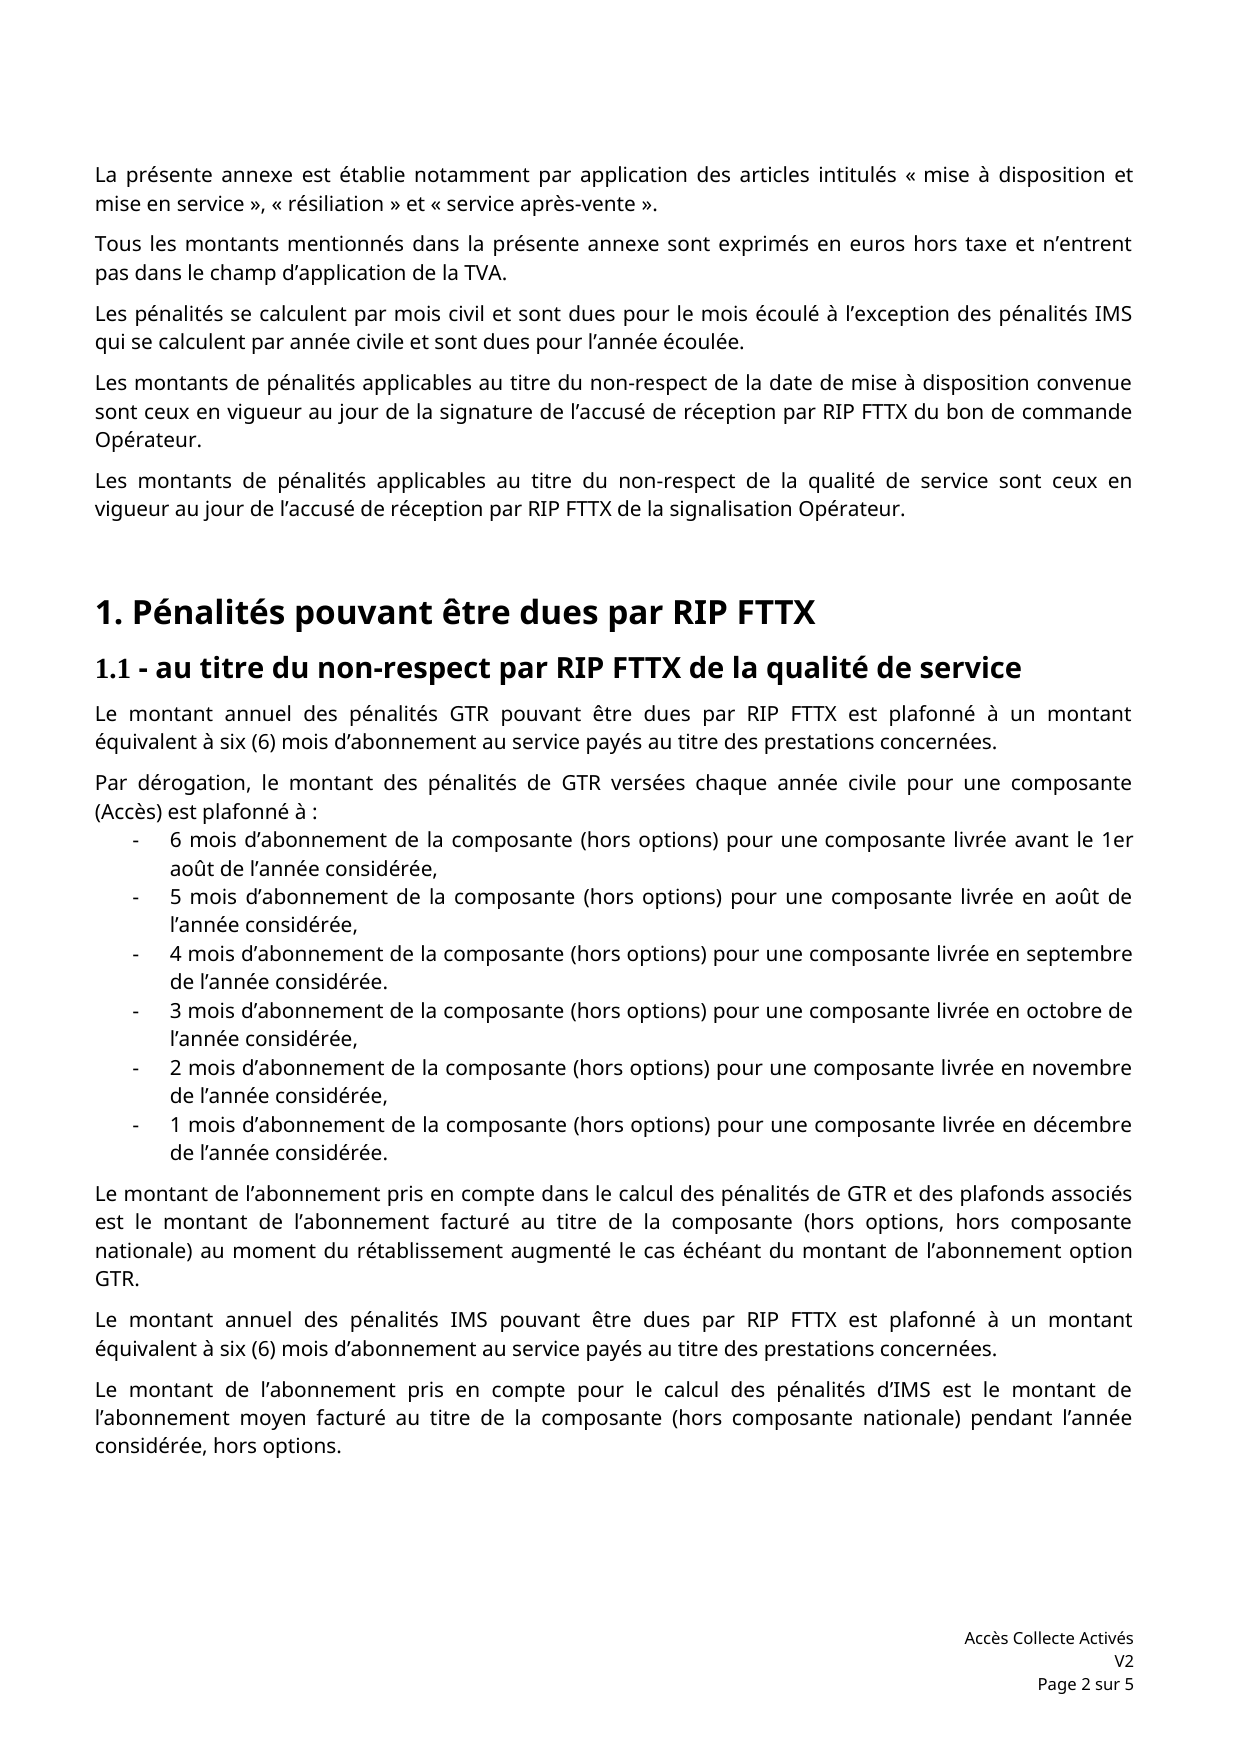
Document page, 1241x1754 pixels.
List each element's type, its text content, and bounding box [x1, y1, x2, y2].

text La présente annexe est établie notamment par application des articles intitulés « mise à disposition et mise en service », « résiliation » et « service après-vente ». [94, 160, 1134, 217]
title 1. Pénalités pouvant être dues par RIP FTTX [94, 589, 1134, 634]
list 6 mois d’abonnement de la composante (hors options) pour une composante livrée avant le 1er août de l’année considérée, [132, 825, 1134, 882]
text Tous les montants mentionnés dans la présente annexe sont exprimés en euros hors taxe et n’entrent pas dans le champ d’application de la TVA. [94, 229, 1134, 286]
text Les montants de pénalités applicables au titre du non-respect de la qualité de service sont ceux en vigueur au jour de l’accusé de réception par RIP FTTX de la signalisation Opérateur. [94, 466, 1134, 523]
text Les pénalités se calculent par mois civil et sont dues pour le mois écoulé à l’exception des pénalités IMS qui se calculent par année civile et sont dues pour l’année écoulée. [94, 299, 1134, 356]
text Le montant annuel des pénalités IMS pouvant être dues par RIP FTTX est plafonné à un montant équivalent à six (6) mois d’abonnement au service payés au titre des prestations concernées. [94, 1305, 1134, 1362]
text Le montant de l’abonnement pris en compte dans le calcul des pénalités de GTR et des plafonds associés est le montant de l’abonnement facturé au titre de la composante (hors options, hors composante nationale) au moment du rétablissement augmenté le cas échéant du montant de l’abonnement option GTR. [94, 1179, 1134, 1293]
list 4 mois d’abonnement de la composante (hors options) pour une composante livrée en septembre de l’année considérée. [132, 939, 1134, 996]
list 2 mois d’abonnement de la composante (hors options) pour une composante livrée en novembre de l’année considérée, [132, 1053, 1134, 1110]
text Les montants de pénalités applicables au titre du non-respect de la date de mise à disposition convenue sont ceux en vigueur au jour de la signature de l’accusé de réception par RIP FTTX du bon de commande Opérateur. [94, 368, 1134, 454]
list 1 mois d’abonnement de la composante (hors options) pour une composante livrée en décembre de l’année considérée. [132, 1110, 1134, 1167]
text Le montant de l’abonnement pris en compte pour le calcul des pénalités d’IMS est le montant de l’abonnement moyen facturé au titre de la composante (hors composante nationale) pendant l’année considérée, hors options. [94, 1375, 1134, 1460]
list 5 mois d’abonnement de la composante (hors options) pour une composante livrée en août de l’année considérée, [132, 882, 1134, 939]
text Le montant annuel des pénalités GTR pouvant être dues par RIP FTTX est plafonné à un montant équivalent à six (6) mois d’abonnement au service payés au titre des prestations concernées. [94, 699, 1134, 756]
list 3 mois d’abonnement de la composante (hors options) pour une composante livrée en octobre de l’année considérée, [132, 996, 1134, 1053]
subtitle - au titre du non-respect par RIP FTTX de la qualité de service [94, 647, 1134, 687]
text Par dérogation, le montant des pénalités de GTR versées chaque année civile pour une composante (Accès) est plafonné à : [94, 768, 1134, 825]
